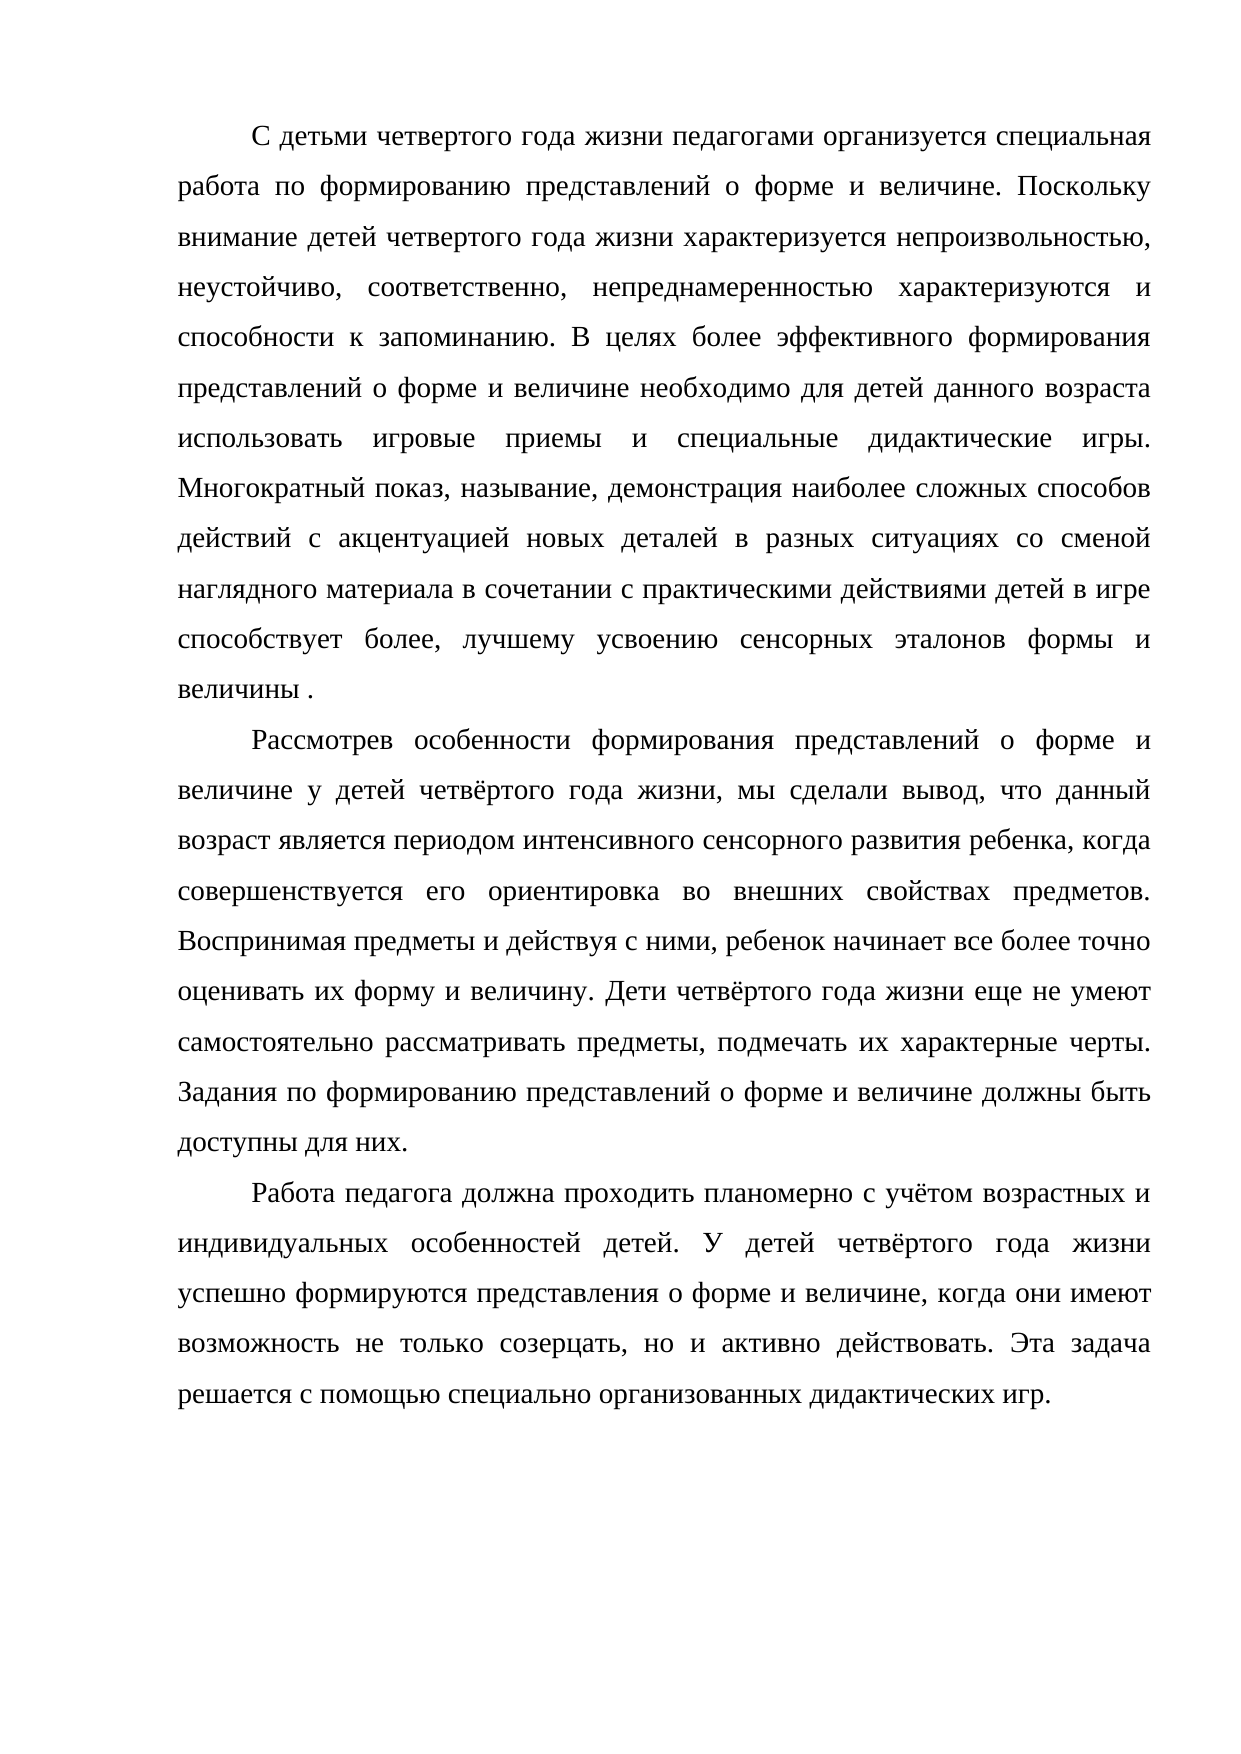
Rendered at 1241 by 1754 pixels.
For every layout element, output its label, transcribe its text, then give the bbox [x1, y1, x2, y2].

text Рассмотрев особенности формирования представлений о форме и величине у детей четвёртого года жизни, мы сделали вывод, что данный возраст является периодом интенсивного сенсорного развития ребенка, когда совершенствуется его ориентировка во внешних свойствах предметов. Воспринимая предметы и действуя с ними, ребенок начинает все более точно оценивать их форму и величину. Дети четвёртого года жизни еще не умеют самостоятельно рассматривать предметы, подмечать их характерные черты. Задания по формированию представлений о форме и величине должны быть доступны для них. [177, 722, 1152, 1158]
text Работа педагога должна проходить планомерно с учётом возрастных и индивидуальных особенностей детей. У детей четвёртого года жизни успешно формируются представления о форме и величине, когда они имеют возможность не только созерцать, но и активно действовать. Эта задача решается с помощью специально организованных дидактических игр. [177, 1175, 1152, 1409]
text С детьми четвертого года жизни педагогами организуется специальная работа по формированию представлений о форме и величине. Поскольку внимание детей четвертого года жизни характеризуется непроизвольностью, неустойчиво, соответственно, непреднамеренностью характеризуются и способности к запоминанию. В целях более эффективного формирования представлений о форме и величине необходимо для детей данного возраста использовать игровые приемы и специальные дидактические игры. Многократный показ, называние, демонстрация наиболее сложных способов действий с акцентуацией новых деталей в разных ситуациях со сменой наглядного материала в сочетании с практическими действиями детей в игре способствует более, лучшему усвоению сенсорных эталонов формы и величины . [177, 118, 1152, 705]
